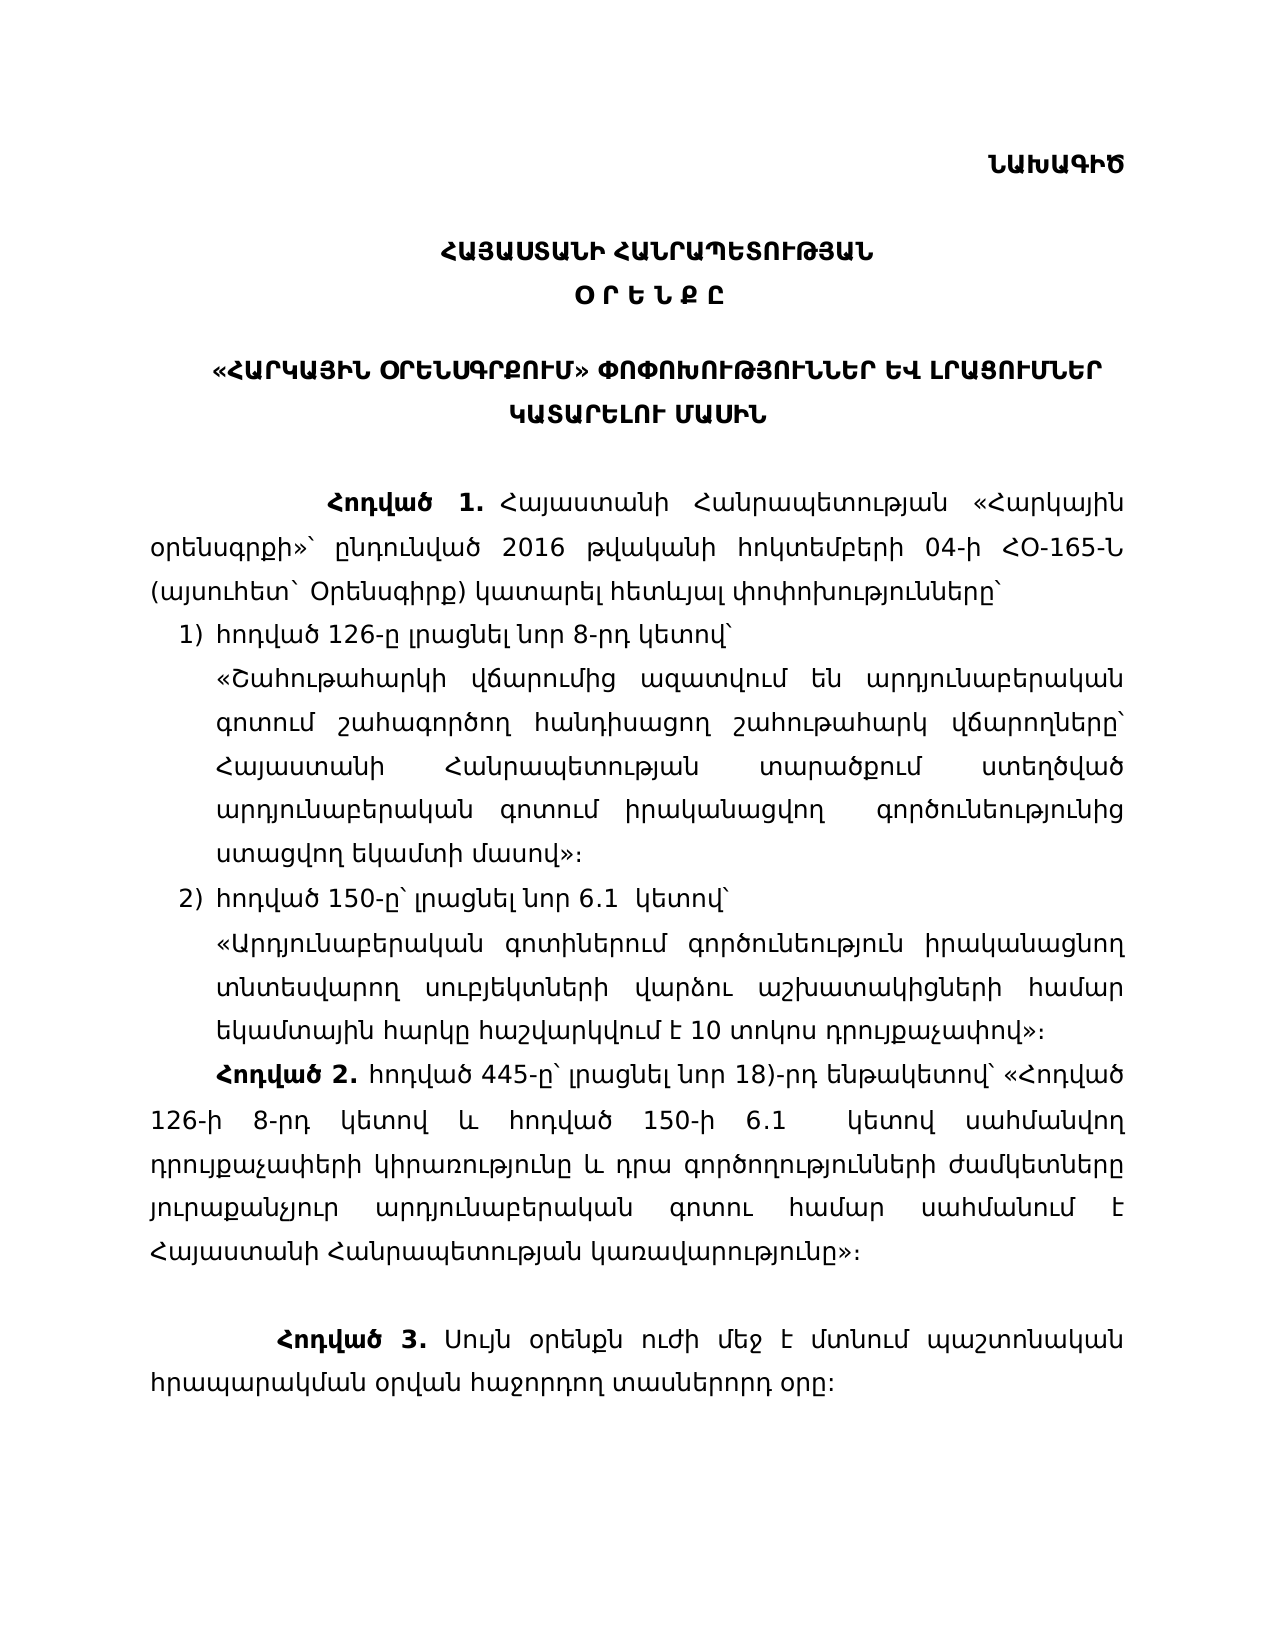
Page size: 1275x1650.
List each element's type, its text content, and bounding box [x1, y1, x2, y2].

text ՆԱԽԱԳԻԾ [150, 150, 1125, 179]
text «Շահութահարկի վճարումից ազատվում են արդյունաբերական գոտում շահագործող հանդիսացող շահութահարկ վճարողները՝ Հայաստանի Հանրապետության տարածքում ստեղծված արդյունաբերական գոտում իրականացվող գործունեությունից ստացվող եկամտի մասով»։ [216, 664, 1125, 868]
list հոդված 126-ը լրացնել նոր 8-րդ կետով՝ [178, 621, 1125, 650]
text Հոդված 1. Հայաստանի Հանրապետության «Հարկային օրենսգրքի»՝ ընդունված 2016 թվականի հոկտեմբերի 04-ի ՀՕ-165-Ն (այսուհետ` Օրենսգիրք) կատարել հետևյալ փոփոխությունները՝ [150, 488, 1125, 606]
list հոդված 150-ը՝ լրացնել նոր 6․1 կետով՝ [178, 883, 1125, 914]
text Հոդված 3. Սույն օրենքն ուժի մեջ է մտնում պաշտոնական հրապարակման օրվան հաջորդող տասներորդ օրը: [150, 1325, 1125, 1398]
text «Արդյունաբերական գոտիներում գործունեություն իրականացնող տնտեսվարող սուբյեկտների վարձու աշխատակիցների համար եկամտային հարկը հաշվարկվում է 10 տոկոս դրույքաչափով»։ [216, 929, 1125, 1046]
text ՀԱՅԱՍՏԱՆԻ ՀԱՆՐԱՊԵՏՈՒԹՅԱՆ [150, 237, 1125, 267]
text «ՀԱՐԿԱՅԻՆ ՕՐԵՆՍԳՐՔՈՒՄ» ՓՈՓՈԽՈՒԹՅՈՒՆՆԵՐ ԵՎ ԼՐԱՑՈՒՄՆԵՐ ԿԱՏԱՐԵԼՈՒ ՄԱՍԻՆ [150, 356, 1125, 429]
text Հոդված 2. հոդված 445-ը՝ լրացնել նոր 18)-րդ ենթակետով՝ «Հոդված 126-ի 8-րդ կետով և հոդված 150-ի 6․1 կետով սահմանվող դրույքաչափերի կիրառությունը և դրա գործողությունների ժամկետները յուրաքանչյուր արդյունաբերական գոտու համար սահմանում է Հայաստանի Հանրապետության կառավարությունը»։ [150, 1060, 1125, 1266]
text Օ Ր Ե Ն Ք Ը [150, 281, 1125, 312]
